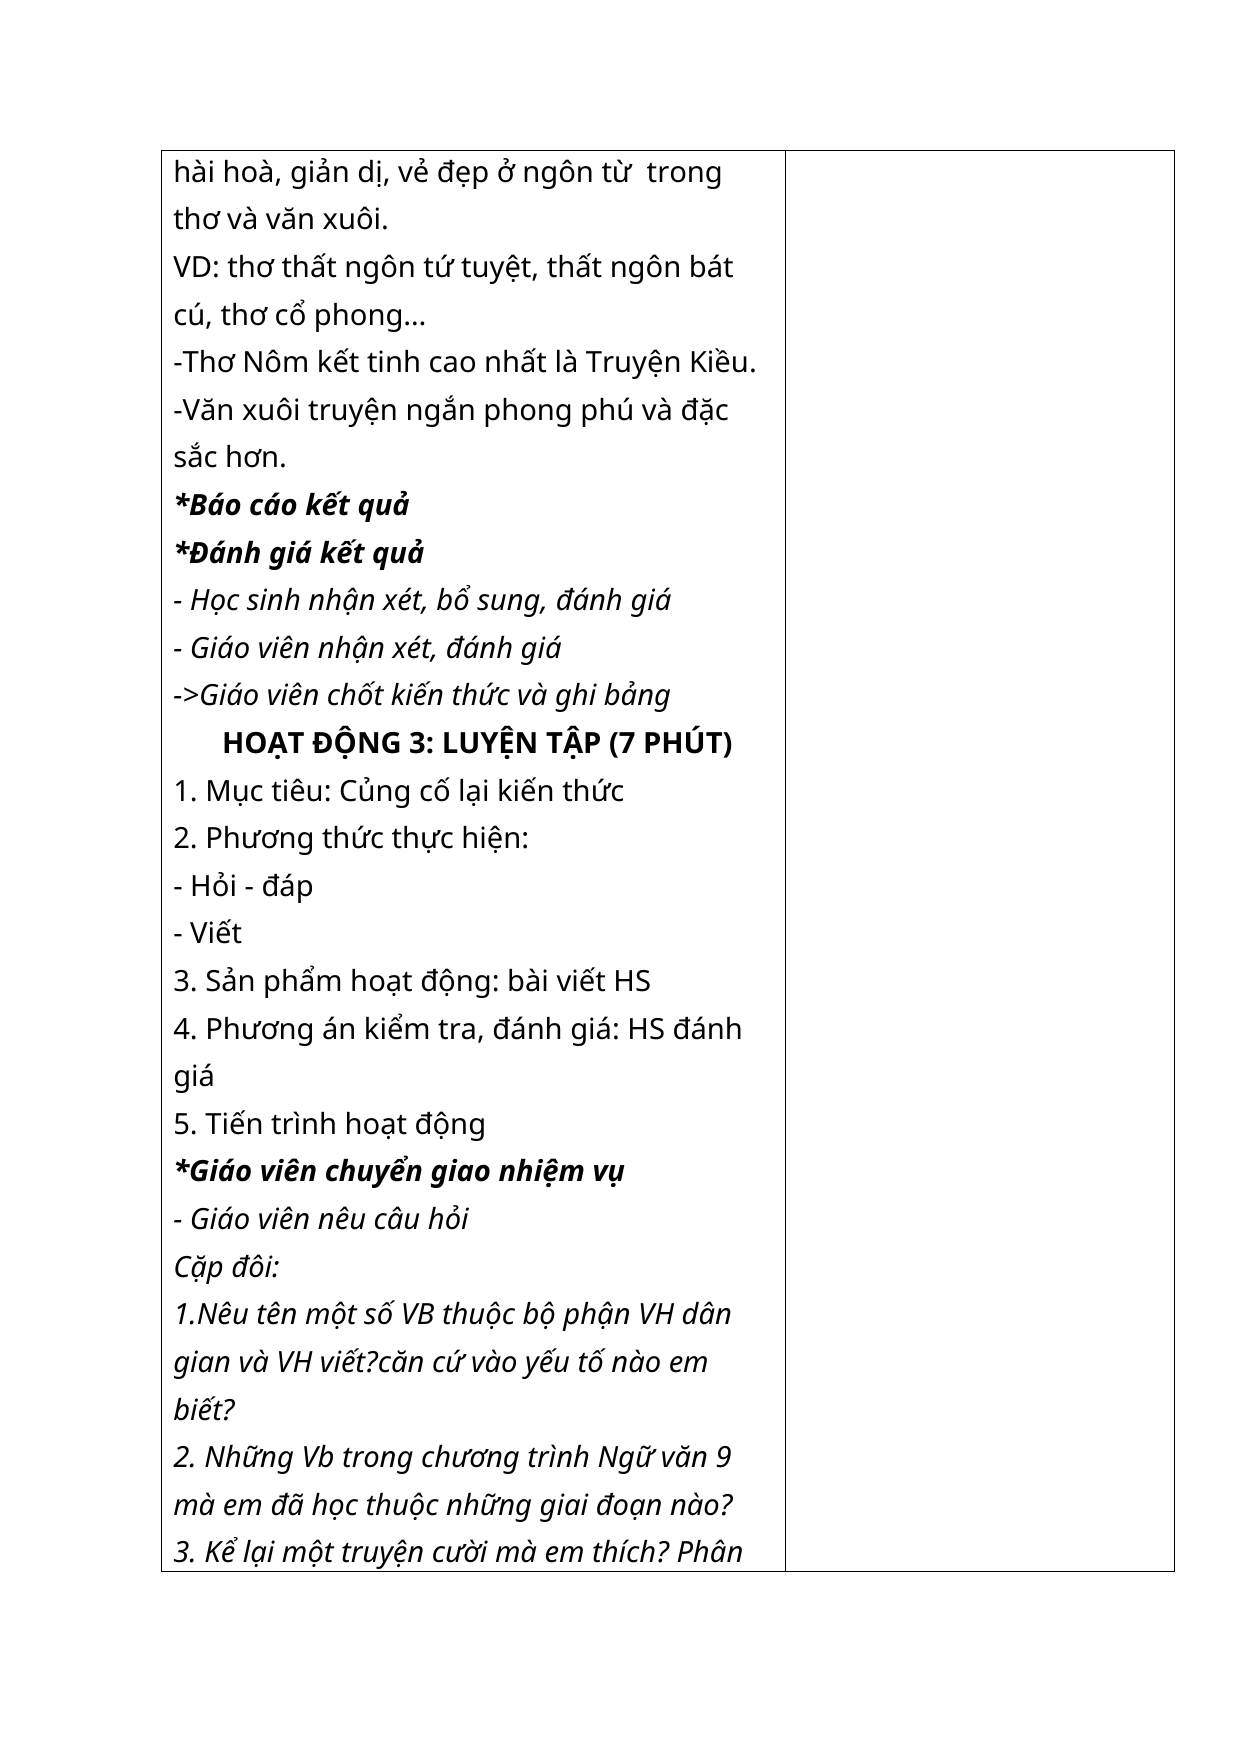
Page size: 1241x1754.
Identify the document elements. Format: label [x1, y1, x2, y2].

table_cell [162, 151, 785, 1571]
table_cell [786, 151, 1174, 1571]
